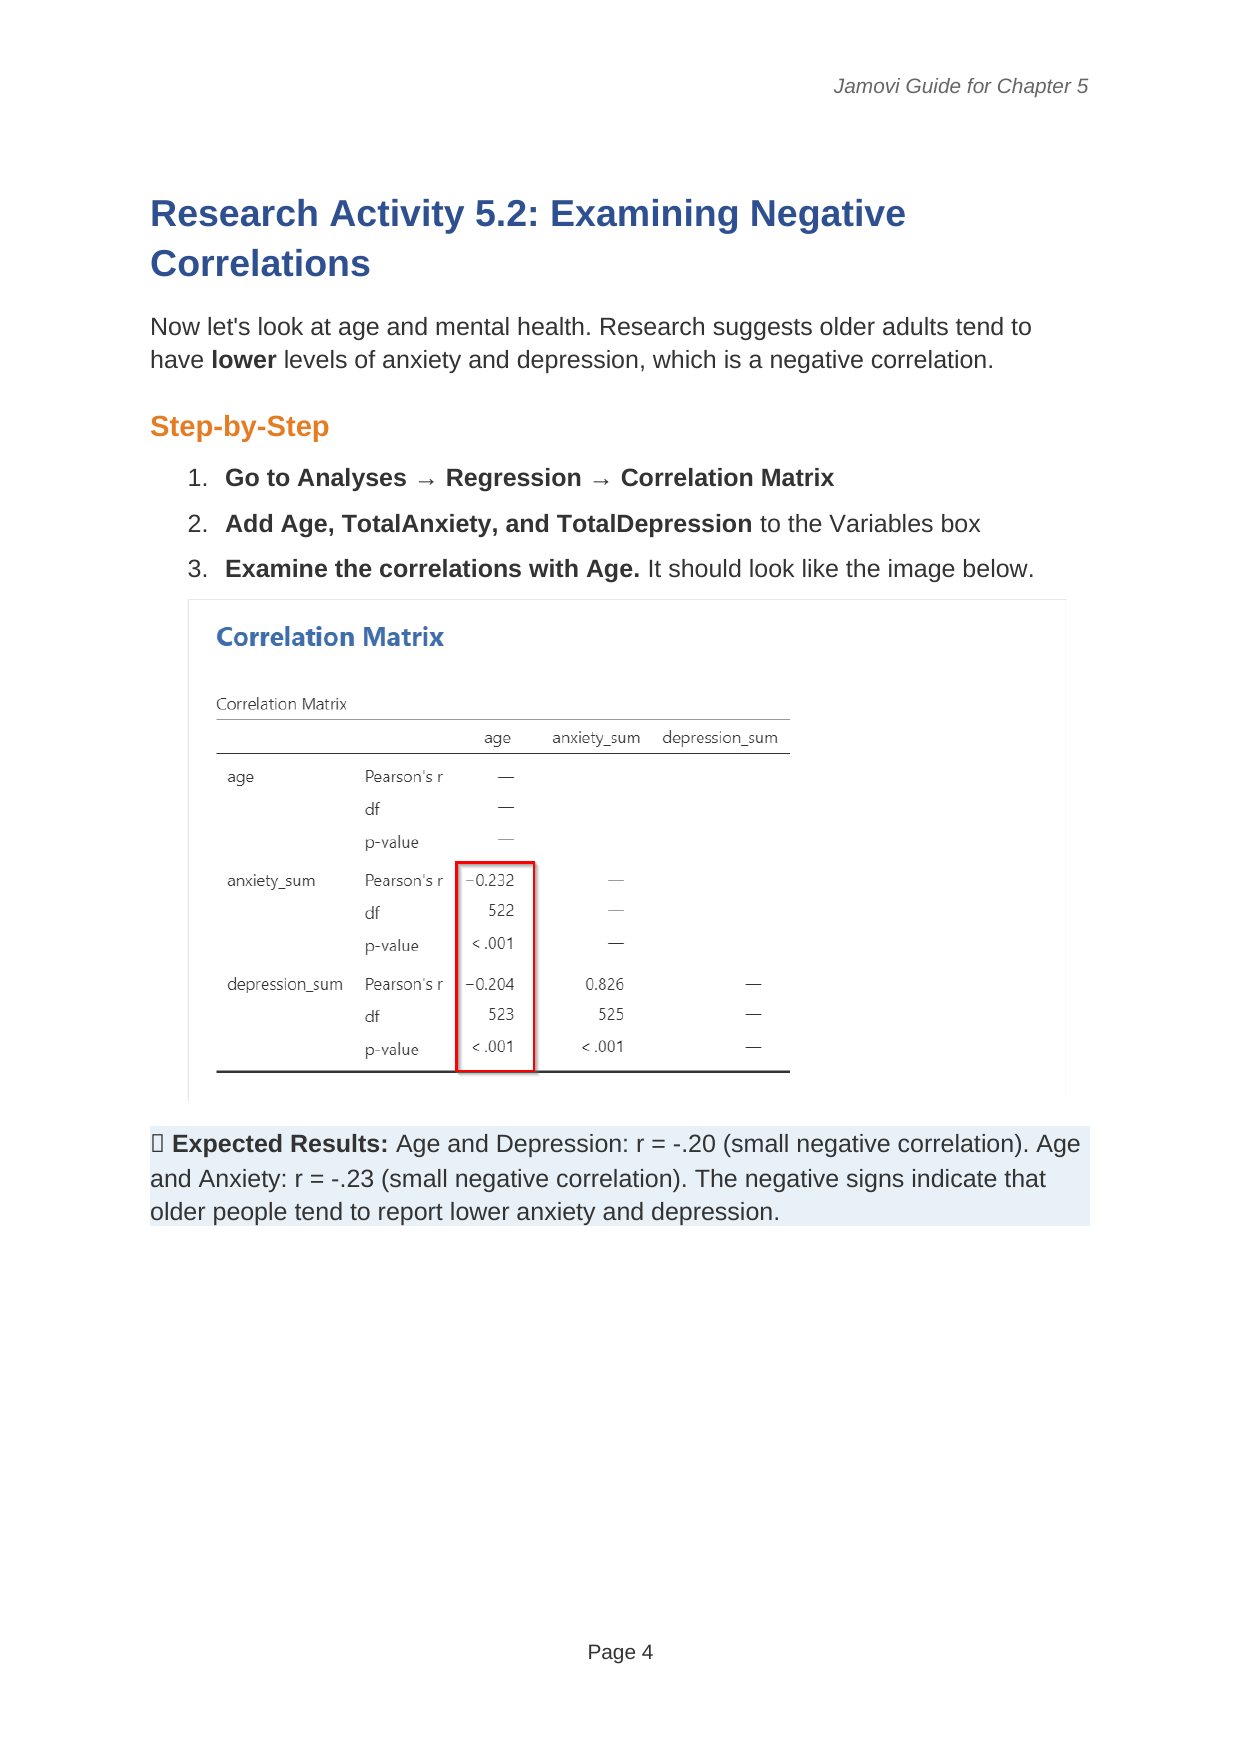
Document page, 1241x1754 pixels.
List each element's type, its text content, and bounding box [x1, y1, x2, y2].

list Add Age, TotalAnxiety, and TotalDepression to the Variables box [187, 509, 1090, 537]
subtitle Research Activity 5.2: Examining Negative Correlations [150, 192, 1090, 284]
text 💡 Expected Results: Age and Depression: r = -.20 (small negative correlation). Age and Anxiety: r = -.23 (small negative correlation). The negative signs indicate that older people tend to report lower anxiety and depression. [150, 1126, 1090, 1226]
text Now let's look at age and mental health. Research suggests older adults tend to have lower levels of anxiety and depression, which is a negative correlation. [150, 312, 1090, 373]
list Go to Analyses → Regression → Correlation Matrix [187, 463, 1090, 492]
picture [187, 599, 1067, 1101]
subtitle Step-by-Step [150, 409, 1090, 442]
list Examine the correlations with Age. It should look like the image below. [187, 554, 1090, 583]
